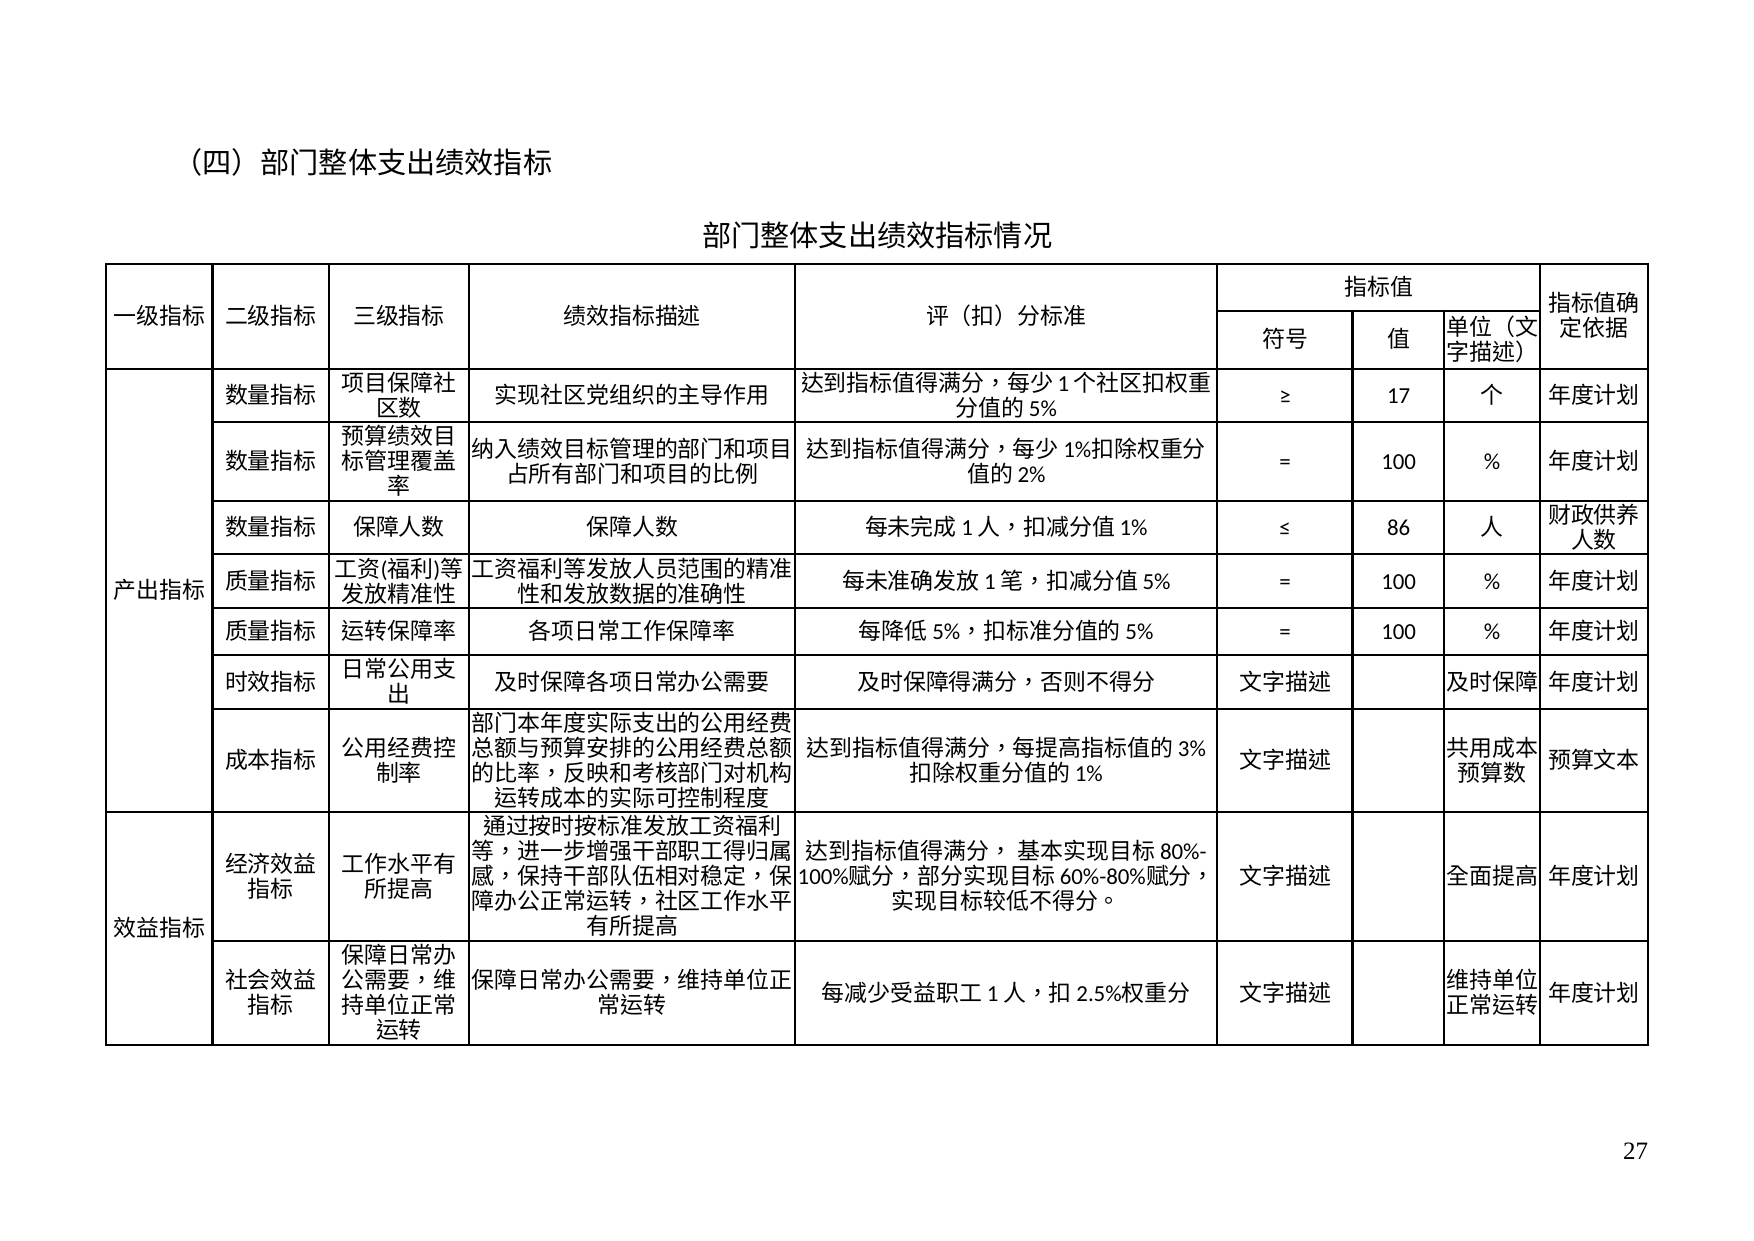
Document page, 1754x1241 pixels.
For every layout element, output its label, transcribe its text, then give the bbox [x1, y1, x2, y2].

table_cell 通过按时按标准发放工资福利等，进一步增强干部职工得归属感，保持干部队伍相对稳定，保障办公正常运转，社区工作水平有所提高 [470, 813, 794, 940]
table_cell 保障人数 [470, 502, 794, 553]
table_cell 效益指标 [107, 813, 211, 1043]
table_cell 达到指标值得满分，每少1个社区扣权重分值的5% [796, 370, 1216, 421]
table_cell = [1218, 555, 1351, 607]
table_cell 数量指标 [214, 370, 328, 421]
table_cell [1354, 710, 1443, 811]
text （四）部门整体支出绩效指标 [106, 143, 1648, 182]
table_cell 预算绩效目标管理覆盖率 [330, 423, 468, 500]
table_cell 项目保障社区数 [330, 370, 468, 421]
table_cell 产出指标 [107, 370, 211, 811]
table_cell 公用经费控制率 [330, 710, 468, 811]
table_cell 成本指标 [214, 710, 328, 811]
table_cell = [1218, 423, 1351, 500]
table_cell 三级指标 [330, 265, 468, 367]
table_cell [1354, 813, 1443, 940]
table_cell = [1218, 609, 1351, 654]
table_cell 保障人数 [330, 502, 468, 553]
table_cell ≥ [1218, 370, 1351, 421]
table_cell 纳入绩效目标管理的部门和项目占所有部门和项目的比例 [470, 423, 794, 500]
table_cell 指标值 [1218, 265, 1539, 309]
table_cell 工资(福利)等发放精准性 [330, 555, 468, 607]
table_header 部门整体支出绩效指标情况 [107, 205, 1647, 263]
table_cell 17 [1354, 370, 1443, 421]
table_cell 日常公用支出 [330, 656, 468, 707]
table_cell 年度计划 [1541, 423, 1647, 500]
table_cell 指标值确定依据 [1541, 265, 1647, 367]
table_cell 财政供养人数 [1541, 502, 1647, 553]
table_cell 达到指标值得满分，每提高指标值的3%扣除权重分值的1% [796, 710, 1216, 811]
table_cell 人 [1445, 502, 1539, 553]
table_cell % [1445, 555, 1539, 607]
table_cell 运转保障率 [330, 609, 468, 654]
table_cell 每未准确发放1笔，扣减分值5% [796, 555, 1216, 607]
table_cell 86 [1354, 502, 1443, 553]
table_cell 一级指标 [107, 265, 211, 367]
table_cell % [1445, 609, 1539, 654]
table_cell 年度计划 [1541, 656, 1647, 707]
table_cell 及时保障 [1445, 656, 1539, 707]
table_cell 工作水平有所提高 [330, 813, 468, 940]
table_cell 绩效指标描述 [470, 265, 794, 367]
table_cell 保障日常办公需要，维持单位正常运转 [470, 942, 794, 1043]
table_cell 文字描述 [1218, 656, 1351, 707]
table_cell 每减少受益职工1人，扣2.5%权重分 [796, 942, 1216, 1043]
table_cell 文字描述 [1218, 942, 1351, 1043]
table_cell 年度计划 [1541, 813, 1647, 940]
table_cell 符号 [1218, 312, 1351, 367]
table_cell 评（扣）分标准 [796, 265, 1216, 367]
table_cell 文字描述 [1218, 710, 1351, 811]
table_cell 工资福利等发放人员范围的精准性和发放数据的准确性 [470, 555, 794, 607]
table_cell 每未完成1人，扣减分值1% [796, 502, 1216, 553]
table_cell 预算文本 [1541, 710, 1647, 811]
table_cell 各项日常工作保障率 [470, 609, 794, 654]
table_cell 保障日常办公需要，维持单位正常运转 [330, 942, 468, 1043]
table_cell 达到指标值得满分，每少1%扣除权重分值的2% [796, 423, 1216, 500]
table_cell 达到指标值得满分， 基本实现目标80%-100%赋分，部分实现目标60%-80%赋分，实现目标较低不得分。 [796, 813, 1216, 940]
table_cell 值 [1354, 312, 1443, 367]
table_cell 及时保障得满分，否则不得分 [796, 656, 1216, 707]
table_cell 100 [1354, 423, 1443, 500]
table_cell 100 [1354, 555, 1443, 607]
table_cell 个 [1445, 370, 1539, 421]
table_cell 100 [1354, 609, 1443, 654]
table_cell 部门本年度实际支出的公用经费总额与预算安排的公用经费总额的比率，反映和考核部门对机构运转成本的实际可控制程度 [470, 710, 794, 811]
table_cell 单位（文字描述） [1445, 312, 1539, 367]
table_cell 年度计划 [1541, 609, 1647, 654]
table_cell 经济效益指标 [214, 813, 328, 940]
table_cell 全面提高 [1445, 813, 1539, 940]
table_cell 数量指标 [214, 423, 328, 500]
table_cell 每降低5%，扣标准分值的5% [796, 609, 1216, 654]
table_cell 质量指标 [214, 609, 328, 654]
table_cell 年度计划 [1541, 942, 1647, 1043]
table_cell ≤ [1218, 502, 1351, 553]
table_cell [1354, 942, 1443, 1043]
table_cell 质量指标 [214, 555, 328, 607]
table_cell 及时保障各项日常办公需要 [470, 656, 794, 707]
table_cell 实现社区党组织的主导作用 [470, 370, 794, 421]
table_cell 二级指标 [214, 265, 328, 367]
table_cell 年度计划 [1541, 555, 1647, 607]
table_cell 数量指标 [214, 502, 328, 553]
table_cell 年度计划 [1541, 370, 1647, 421]
table_cell 时效指标 [214, 656, 328, 707]
table_cell 文字描述 [1218, 813, 1351, 940]
table_cell 共用成本预算数 [1445, 710, 1539, 811]
table_cell [1354, 656, 1443, 707]
table_cell 维持单位正常运转 [1445, 942, 1539, 1043]
table_cell % [1445, 423, 1539, 500]
table_cell 社会效益指标 [214, 942, 328, 1043]
